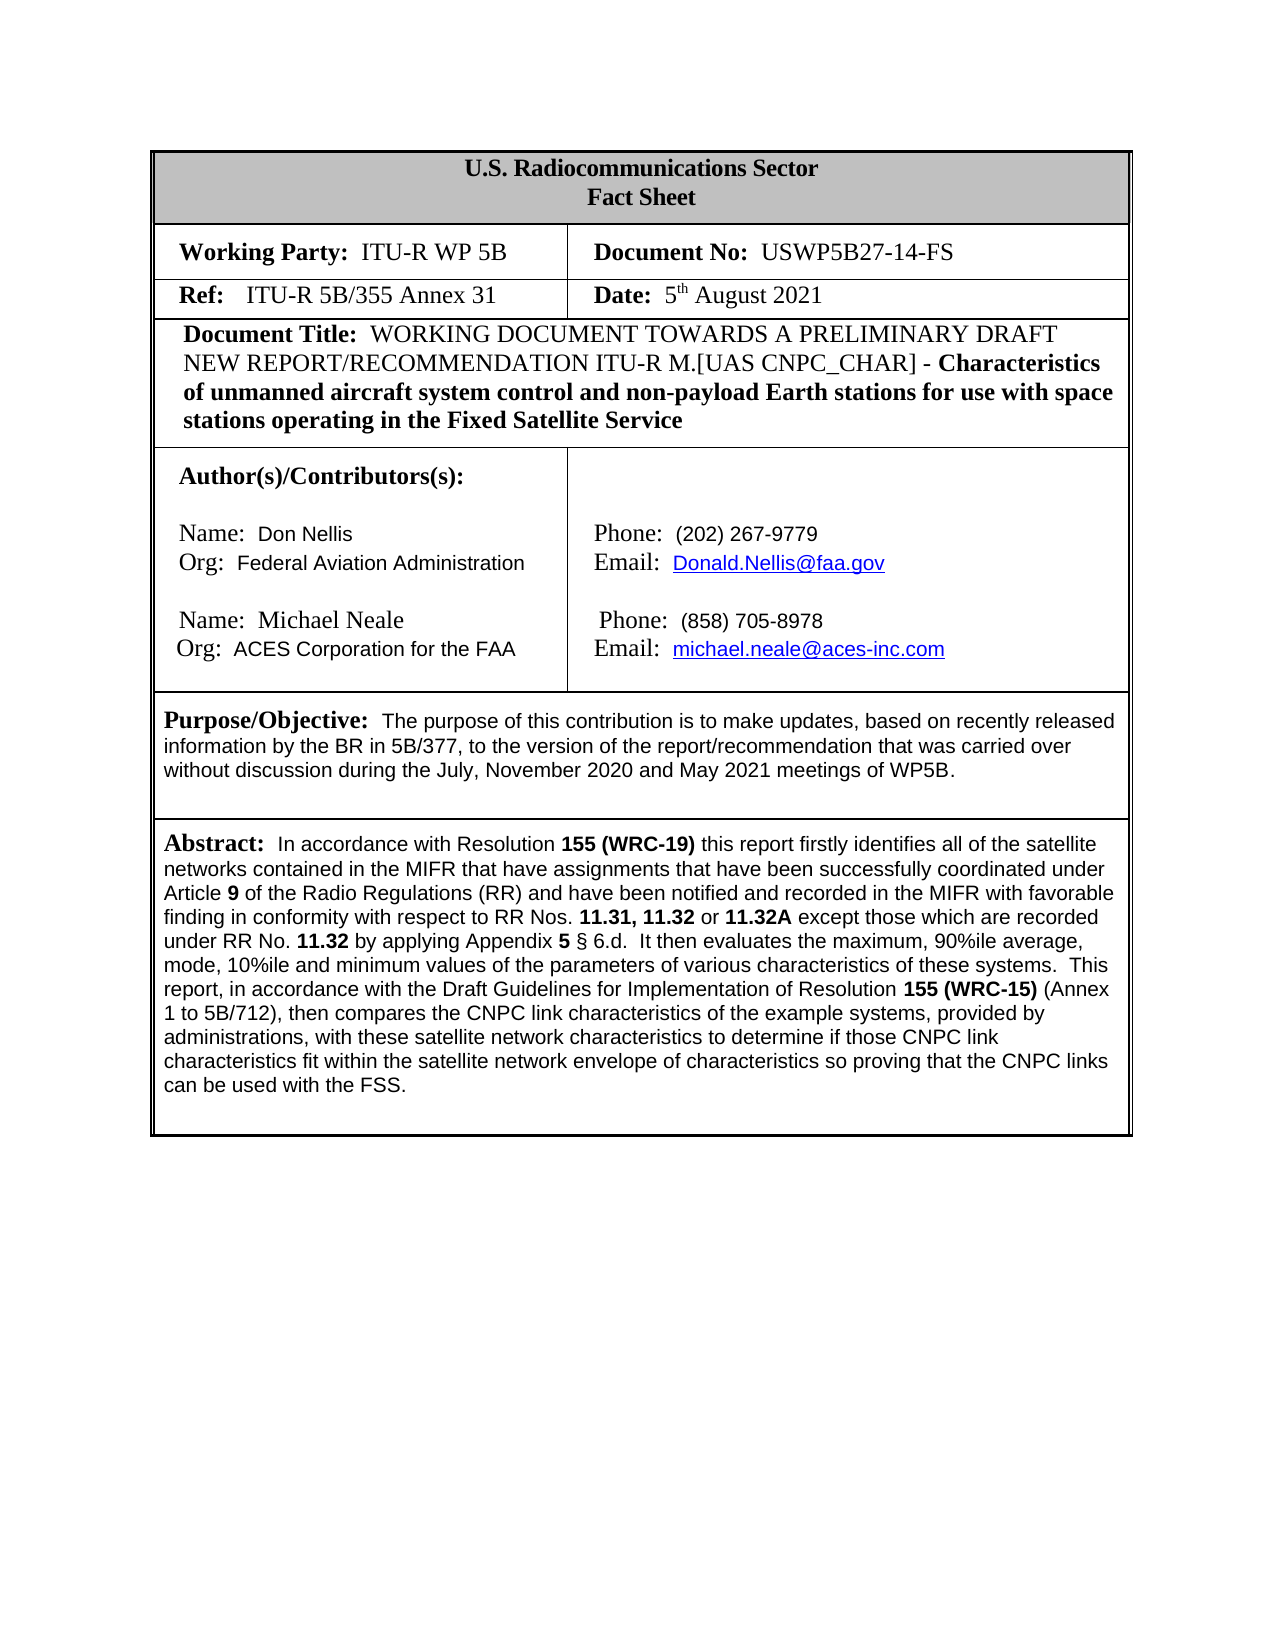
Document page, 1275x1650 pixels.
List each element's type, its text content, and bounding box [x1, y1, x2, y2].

table_cell Date: 5th August 2021 [568, 280, 1128, 318]
table_cell Abstract: In accordance with Resolution 155 (WRC-19) this report firstly identifies all of the satellite networks contained in the MIFR that have assignments that have been successfully coordinated under Article 9 of the Radio Regulations (RR) and have been notified and recorded in the MIFR with favorable finding in conformity with respect to RR Nos. 11.31, 11.32 or 11.32A except those which are recorded under RR No. 11.32 by applying Appendix 5 § 6.d. It then evaluates the maximum, 90%ile average, mode, 10%ile and minimum values of the parameters of various characteristics of these systems. This report, in accordance with the Draft Guidelines for Implementation of Resolution 155 (WRC-15) (Annex 1 to 5B/712), then compares the CNPC link characteristics of the example systems, provided by administrations, with these satellite network characteristics to determine if those CNPC link characteristics fit within the satellite network envelope of characteristics so proving that the CNPC links can be used with the FSS. [155, 820, 1128, 1133]
table_cell Purpose/Objective: The purpose of this contribution is to make updates, based on recently released information by the BR in 5B/377, to the version of the report/recommendation that was carried over without discussion during the July, November 2020 and May 2021 meetings of WP5B. [155, 693, 1128, 818]
table_cell Phone: (202) 267-9779 Email: Donald.Nellis@faa.gov Phone: (858) 705-8978 Email: michael.neale@aces-inc.com [568, 448, 1128, 691]
table_cell Document Title: WORKING DOCUMENT TOWARDS A PRELIMINARY DRAFT NEW REPORT/RECOMMENDATION ITU-R M.[UAS CNPC_CHAR] - Characteristics of unmanned aircraft system control and non-payload Earth stations for use with space stations operating in the Fixed Satellite Service [155, 320, 1128, 447]
table_cell Working Party: ITU-R WP 5B [155, 225, 567, 278]
table_header U.S. Radiocommunications Sector Fact Sheet [155, 153, 1128, 223]
table_cell Author(s)/Contributors(s): Name: Don Nellis Org: Federal Aviation Administration Name: Michael Neale Org: ACES Corporation for the FAA [155, 448, 567, 691]
table_cell Document No: USWP5B27-14-FS [568, 225, 1128, 278]
table_cell Ref: ITU-R 5B/355 Annex 31 [155, 280, 567, 318]
